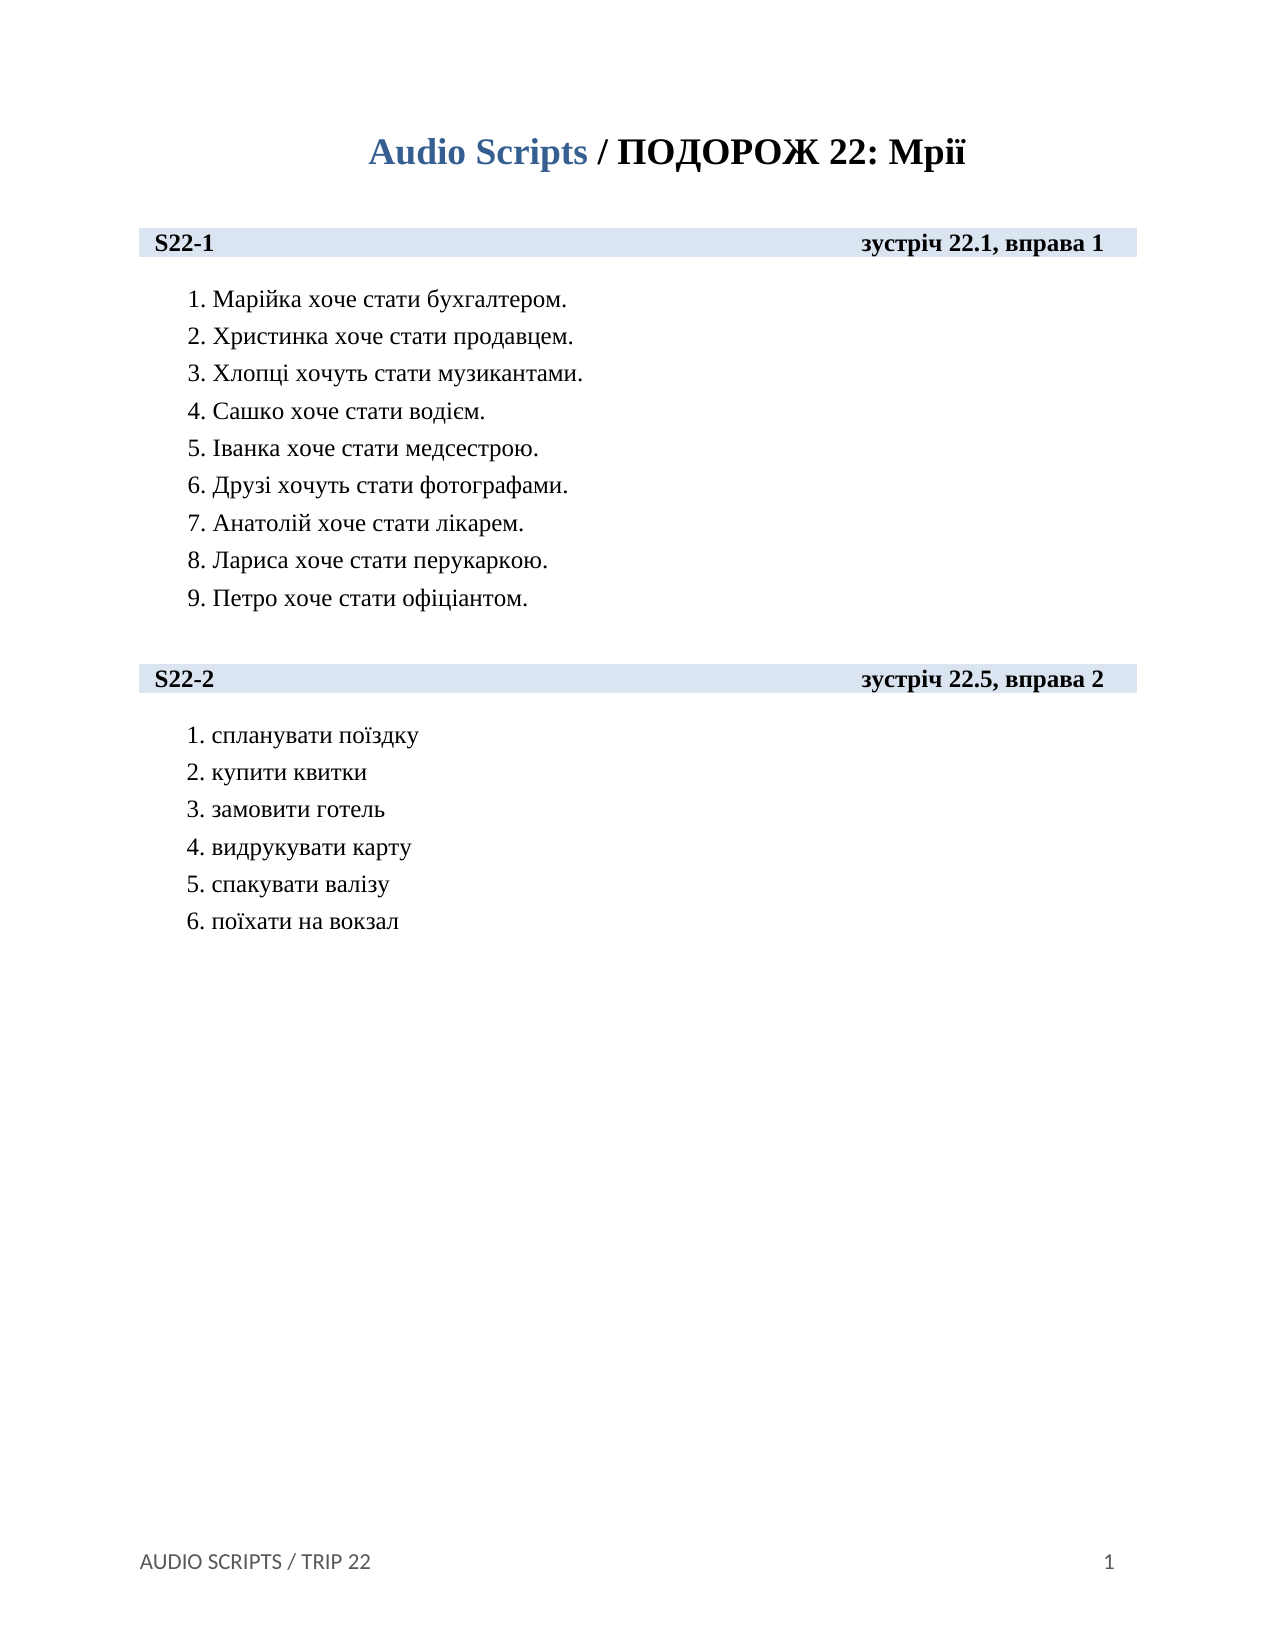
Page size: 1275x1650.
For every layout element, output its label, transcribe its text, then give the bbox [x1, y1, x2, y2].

text 6. Друзі хочуть стати фотографами. [187, 471, 1137, 499]
text 7. Анатолій хоче стати лікарем. [187, 508, 1137, 537]
text 1. спланувати поїздку [186, 720, 1137, 748]
text Audio Scripts / ПОДОРОЖ 22: Мрії [139, 130, 1194, 173]
text 4. Сашко хоче стати водієм. [187, 396, 1137, 425]
text 8. Лариса хоче стати перукаркою. [187, 546, 1137, 574]
text 1. Марійка хоче стати бухгалтером. [187, 284, 1137, 313]
text 2. купити квитки [186, 757, 1137, 786]
text 2. Христинка хоче стати продавцем. [187, 321, 1137, 350]
text 9. Петро хоче стати офіціантом. [187, 583, 1137, 612]
text 5. спакувати валізу [186, 869, 1137, 898]
text 6. поїхати на вокзал [186, 906, 1137, 935]
text 3. Хлопці хочуть стати музикантами. [187, 358, 1137, 387]
text S22-1 зустріч 22.1, вправа 1 [139, 228, 1137, 257]
text 4. видрукувати карту [186, 832, 1137, 861]
text 5. Іванка хоче стати медсестрою. [187, 433, 1137, 462]
text S22-2 зустріч 22.5, вправа 2 [139, 664, 1137, 693]
text 3. замовити готель [186, 794, 1137, 823]
